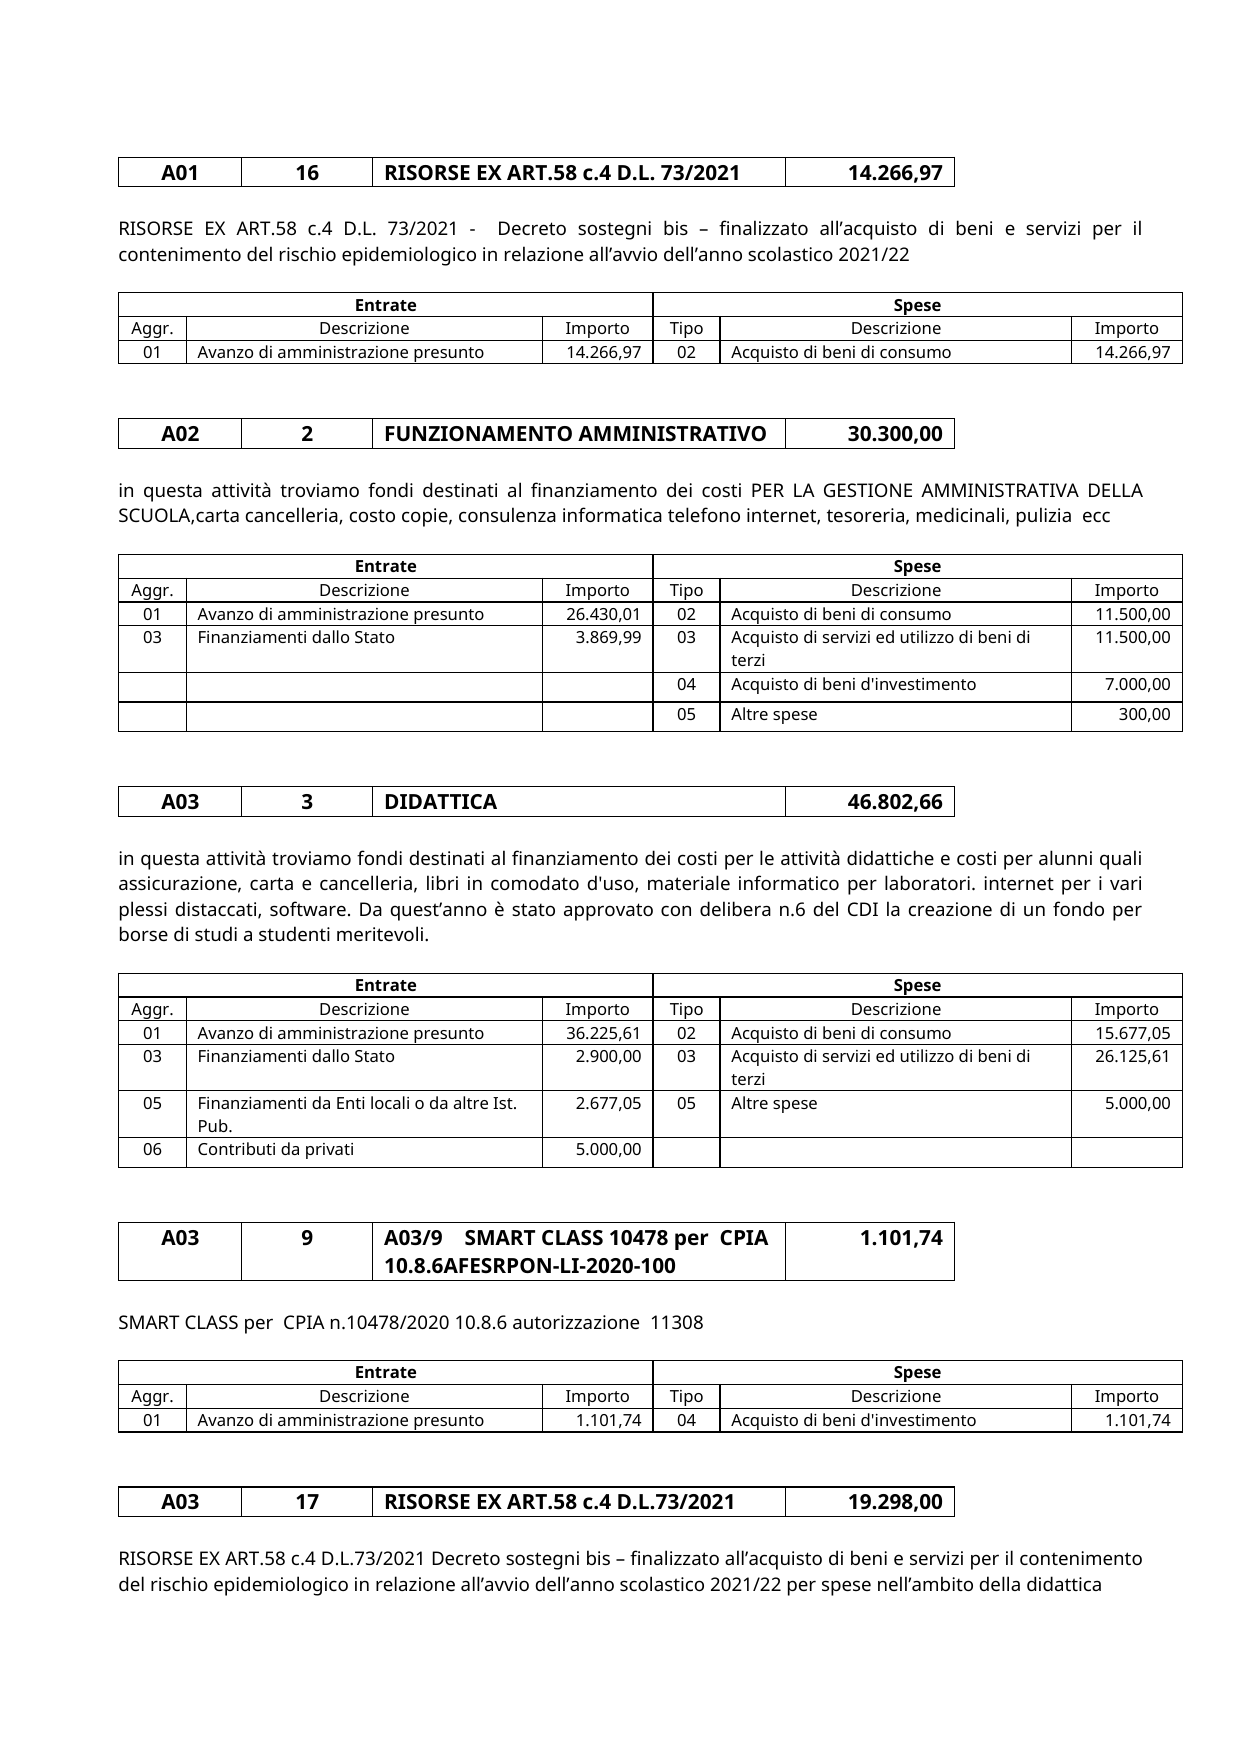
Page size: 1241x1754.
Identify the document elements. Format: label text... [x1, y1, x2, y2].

table_cell Descrizione [721, 317, 1071, 339]
table_header DIDATTICA [373, 787, 785, 816]
table_header 30.300,00 [786, 419, 954, 448]
table_header A03 [119, 1223, 241, 1279]
table_cell Finanziamenti dallo Stato [187, 626, 542, 672]
table_cell 2.677,05 [543, 1091, 652, 1137]
table_cell Descrizione [721, 1385, 1071, 1408]
table_cell Descrizione [187, 317, 542, 339]
table_cell 11.500,00 [1072, 626, 1182, 672]
table_cell 02 [654, 1021, 719, 1044]
table_cell 5.000,00 [1072, 1091, 1182, 1137]
table_cell 05 [119, 1091, 186, 1137]
table_header Spese [654, 555, 1182, 578]
table_cell 36.225,61 [543, 1021, 652, 1044]
table_cell Descrizione [721, 579, 1071, 601]
table_cell 15.677,05 [1072, 1021, 1182, 1044]
table_header Spese [654, 293, 1182, 316]
table_cell 2.900,00 [543, 1045, 652, 1090]
table_cell Importo [543, 317, 652, 339]
table_cell [543, 703, 652, 731]
table_cell 300,00 [1072, 703, 1182, 731]
table_cell [187, 703, 542, 731]
table_header A03 [119, 787, 241, 816]
table_cell Aggr. [119, 579, 186, 601]
table_cell 03 [654, 1045, 719, 1090]
table_cell Tipo [654, 317, 719, 339]
table_header RISORSE EX ART.58 c.4 D.L.73/2021 [373, 1488, 785, 1516]
table_cell Acquisto di beni di consumo [721, 341, 1071, 363]
table_cell 7.000,00 [1072, 673, 1182, 701]
table_cell Avanzo di amministrazione presunto [187, 603, 542, 625]
table_cell Altre spese [721, 703, 1071, 731]
table_header RISORSE EX ART.58 c.4 D.L. 73/2021 [373, 158, 785, 186]
table_cell Aggr. [119, 317, 186, 339]
table_cell [543, 673, 652, 701]
table_cell 01 [119, 341, 186, 363]
table_header A03 [119, 1488, 241, 1516]
table_cell [187, 673, 542, 701]
table_cell Acquisto di beni di consumo [721, 1021, 1071, 1044]
table_header Entrate [119, 555, 652, 578]
table_header Entrate [119, 293, 652, 316]
table_cell [654, 1138, 719, 1167]
table_cell Aggr. [119, 998, 186, 1020]
table_cell 3.869,99 [543, 626, 652, 672]
table_header A01 [119, 158, 241, 186]
table_cell [721, 1138, 1071, 1167]
table_cell Importo [543, 998, 652, 1020]
table_cell Importo [1072, 579, 1182, 601]
text SMART CLASS per CPIA n.10478/2020 10.8.6 autorizzazione 11308 [118, 1309, 1144, 1334]
text in questa attività troviamo fondi destinati al finanziamento dei costi per le attività didattiche e costi per alunni quali assicurazione, carta e cancelleria, libri in comodato d'uso, materiale informatico per laboratori. internet per i vari plessi distaccati, software. Da quest’anno è stato approvato con delibera n.6 del CDI la creazione di un fondo per borse di studi a studenti meritevoli. [118, 845, 1144, 947]
table_cell 04 [654, 1409, 719, 1431]
table_cell Importo [1072, 317, 1182, 339]
table_cell Acquisto di beni di consumo [721, 603, 1071, 625]
table_header 9 [242, 1223, 372, 1279]
table_cell Altre spese [721, 1091, 1071, 1137]
table_cell 5.000,00 [543, 1138, 652, 1167]
table_cell Importo [1072, 1385, 1182, 1408]
table_cell 03 [119, 626, 186, 672]
table_cell Acquisto di beni d'investimento [721, 1409, 1071, 1431]
table_header 17 [242, 1488, 372, 1516]
text RISORSE EX ART.58 c.4 D.L. 73/2021 - Decreto sostegni bis – finalizzato all’acquisto di beni e servizi per il contenimento del rischio epidemiologico in relazione all’avvio dell’anno scolastico 2021/22 [118, 216, 1144, 267]
table_cell Finanziamenti dallo Stato [187, 1045, 542, 1090]
table_cell Aggr. [119, 1385, 186, 1408]
table_cell Descrizione [721, 998, 1071, 1020]
table_header 46.802,66 [786, 787, 954, 816]
table_header 19.298,00 [786, 1488, 954, 1516]
table_cell 02 [654, 603, 719, 625]
table_cell Descrizione [187, 1385, 542, 1408]
table_header Entrate [119, 1361, 652, 1384]
table_cell 06 [119, 1138, 186, 1167]
table_cell Tipo [654, 998, 719, 1020]
table_cell Finanziamenti da Enti locali o da altre Ist. Pub. [187, 1091, 542, 1137]
table_cell Avanzo di amministrazione presunto [187, 1409, 542, 1431]
table_cell Importo [1072, 998, 1182, 1020]
table_cell 03 [119, 1045, 186, 1090]
table_cell 01 [119, 1409, 186, 1431]
table_cell 05 [654, 1091, 719, 1137]
table_cell 26.430,01 [543, 603, 652, 625]
table_cell 04 [654, 673, 719, 701]
table_cell Contributi da privati [187, 1138, 542, 1167]
table_cell [119, 703, 186, 731]
table_cell 1.101,74 [543, 1409, 652, 1431]
table_cell [119, 673, 186, 701]
table_cell Tipo [654, 1385, 719, 1408]
table_cell Descrizione [187, 579, 542, 601]
table_cell Importo [543, 1385, 652, 1408]
text RISORSE EX ART.58 c.4 D.L.73/2021 Decreto sostegni bis – finalizzato all’acquisto di beni e servizi per il contenimento del rischio epidemiologico in relazione all’avvio dell’anno scolastico 2021/22 per spese nell’ambito della didattica [118, 1545, 1144, 1596]
table_cell 01 [119, 1021, 186, 1044]
table_cell Acquisto di beni d'investimento [721, 673, 1071, 701]
table_cell 26.125,61 [1072, 1045, 1182, 1090]
table_cell 01 [119, 603, 186, 625]
table_header 3 [242, 787, 372, 816]
table_cell 11.500,00 [1072, 603, 1182, 625]
table_header A03/9 SMART CLASS 10478 per CPIA 10.8.6AFESRPON-LI-2020-100 [373, 1223, 785, 1279]
table_header FUNZIONAMENTO AMMINISTRATIVO [373, 419, 785, 448]
text in questa attività troviamo fondi destinati al finanziamento dei costi PER LA GESTIONE AMMINISTRATIVA DELLA SCUOLA,carta cancelleria, costo copie, consulenza informatica telefono internet, tesoreria, medicinali, pulizia ecc [118, 477, 1144, 528]
table_header 1.101,74 [786, 1223, 954, 1279]
table_cell 1.101,74 [1072, 1409, 1182, 1431]
table_cell 05 [654, 703, 719, 731]
table_cell 14.266,97 [1072, 341, 1182, 363]
table_cell Tipo [654, 579, 719, 601]
table_header Spese [654, 974, 1182, 996]
table_cell Avanzo di amministrazione presunto [187, 341, 542, 363]
table_cell Acquisto di servizi ed utilizzo di beni di terzi [721, 626, 1071, 672]
table_cell 03 [654, 626, 719, 672]
table_header 14.266,97 [786, 158, 954, 186]
table_cell 02 [654, 341, 719, 363]
table_cell [1072, 1138, 1182, 1167]
table_header A02 [119, 419, 241, 448]
table_cell Descrizione [187, 998, 542, 1020]
table_cell 14.266,97 [543, 341, 652, 363]
table_header Entrate [119, 974, 652, 996]
table_cell Avanzo di amministrazione presunto [187, 1021, 542, 1044]
table_cell Acquisto di servizi ed utilizzo di beni di terzi [721, 1045, 1071, 1090]
table_cell Importo [543, 579, 652, 601]
table_header 16 [242, 158, 372, 186]
table_header 2 [242, 419, 372, 448]
table_header Spese [654, 1361, 1182, 1384]
